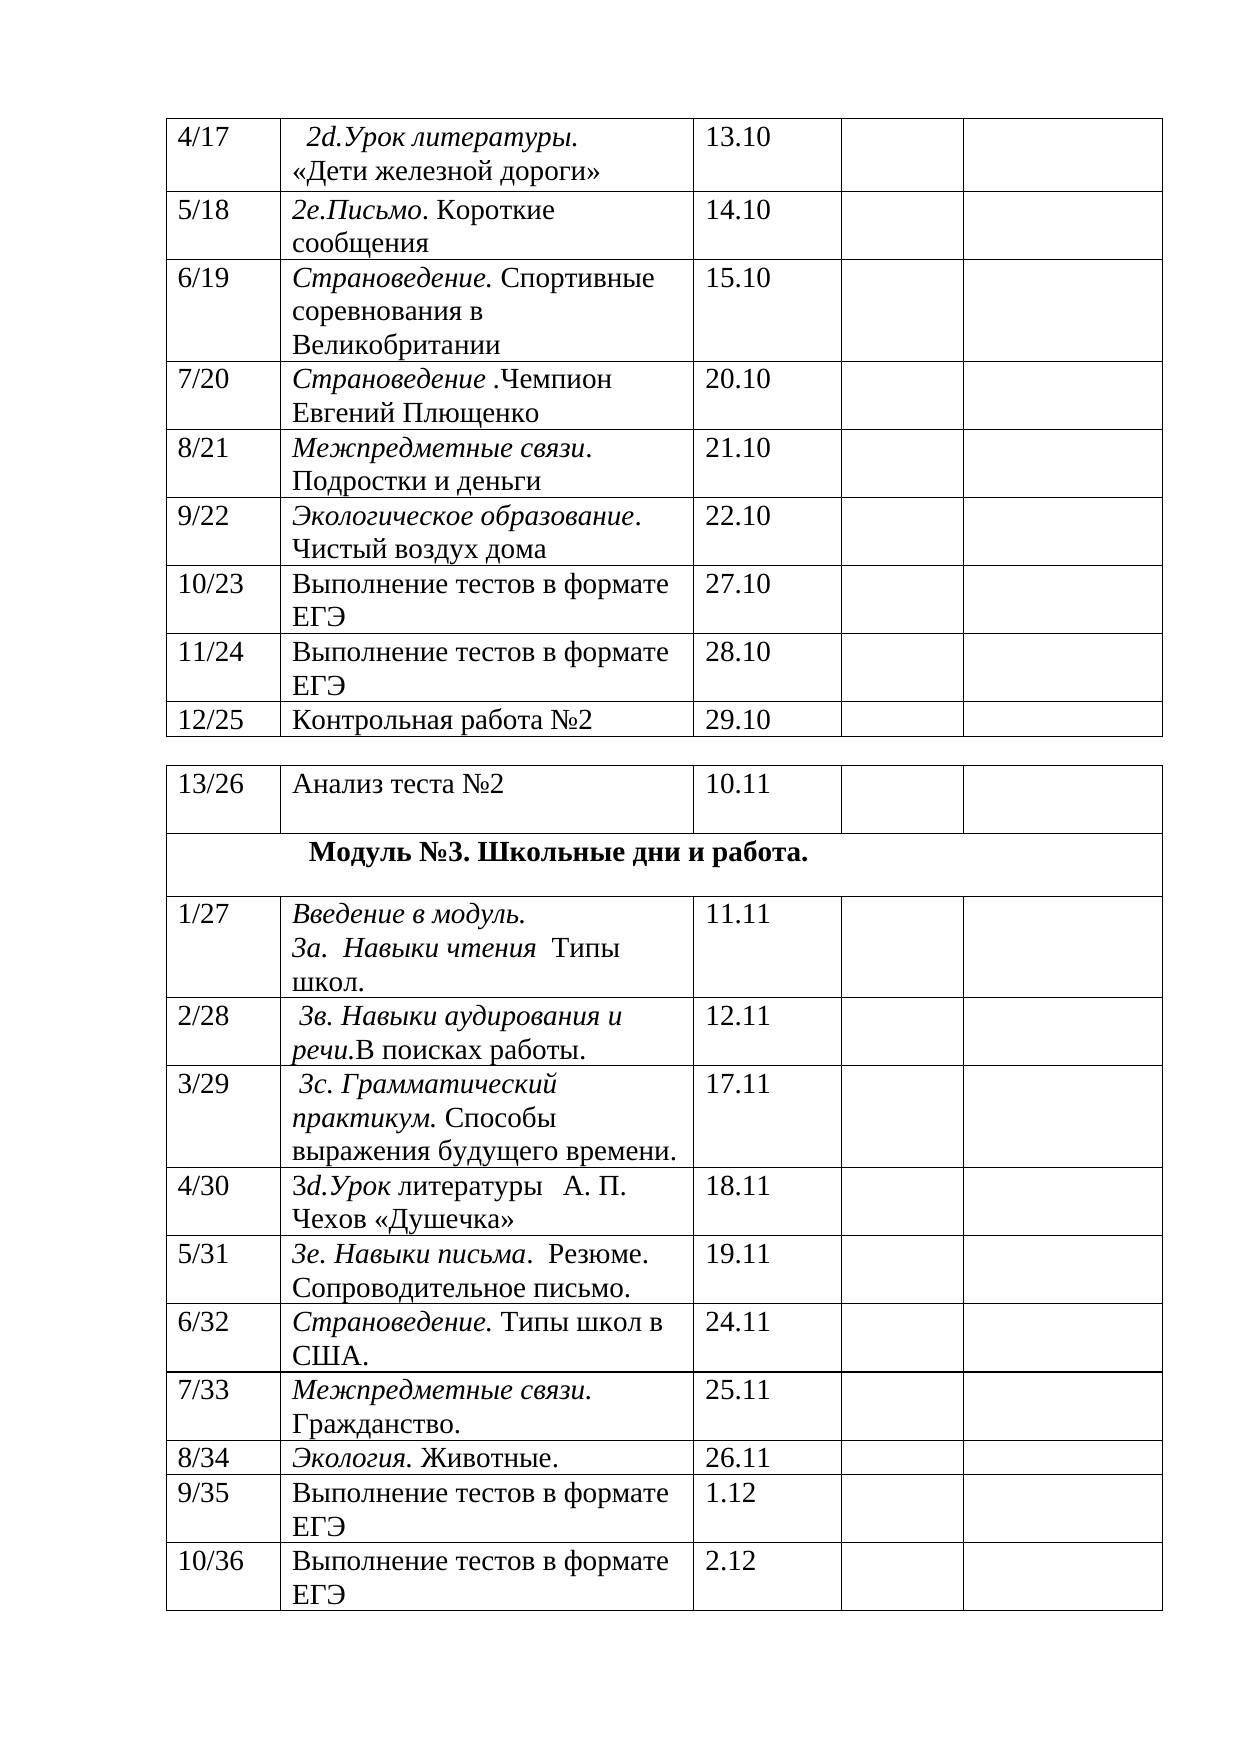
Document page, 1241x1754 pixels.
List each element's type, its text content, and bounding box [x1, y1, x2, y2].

table_cell [842, 1475, 963, 1542]
table_cell 10/23 [167, 566, 280, 633]
table_cell Страноведение. Типы школ в США. [281, 1304, 693, 1371]
table_cell [842, 1066, 963, 1167]
table_cell [964, 1304, 1162, 1371]
table_cell [964, 634, 1162, 701]
table_cell 6/19 [167, 260, 280, 361]
table_cell 20.10 [694, 362, 841, 429]
table_cell 28.10 [694, 634, 841, 701]
table_cell [964, 998, 1162, 1065]
table_cell [964, 1543, 1162, 1610]
table_cell Модуль №3. Школьные дни и работа. [167, 834, 1162, 896]
table_cell 3в. Навыки аудирования и речи.В поисках работы. [281, 998, 693, 1065]
table_cell [964, 260, 1162, 361]
table_cell Экология. Животные. [281, 1441, 693, 1474]
table_cell [964, 1236, 1162, 1303]
table_cell 14.10 [694, 192, 841, 259]
table_cell 22.10 [694, 498, 841, 565]
table_cell 4/17 [167, 119, 280, 191]
table_header [964, 766, 1162, 833]
table_header 10.11 [694, 766, 841, 833]
table_cell 2.12 [694, 1543, 841, 1610]
table_cell [964, 498, 1162, 565]
table_cell [842, 498, 963, 565]
table_cell [842, 998, 963, 1065]
table_cell Выполнение тестов в формате ЕГЭ [281, 1543, 693, 1610]
table_cell Страноведение .Чемпион Евгений Плющенко [281, 362, 693, 429]
table_cell [842, 260, 963, 361]
table_cell 5/31 [167, 1236, 280, 1303]
table_cell 10/36 [167, 1543, 280, 1610]
table_cell 17.11 [694, 1066, 841, 1167]
table_cell [964, 192, 1162, 259]
table_header 13/26 [167, 766, 280, 833]
table_cell [842, 119, 963, 191]
table_cell Выполнение тестов в формате ЕГЭ [281, 566, 693, 633]
table_cell 3/29 [167, 1066, 280, 1167]
table_cell 4/30 [167, 1168, 280, 1235]
table_cell 18.11 [694, 1168, 841, 1235]
table_cell [842, 1543, 963, 1610]
table_cell [842, 1441, 963, 1474]
table_cell 2/28 [167, 998, 280, 1065]
table_cell [842, 192, 963, 259]
table_cell [842, 1236, 963, 1303]
table_cell [964, 1168, 1162, 1235]
table_cell [964, 1475, 1162, 1542]
table_cell 6/32 [167, 1304, 280, 1371]
table_cell 13.10 [694, 119, 841, 191]
table_cell [964, 897, 1162, 997]
table_cell [842, 1304, 963, 1371]
table_cell Выполнение тестов в формате ЕГЭ [281, 1475, 693, 1542]
table_cell Страноведение. Спортивные соревнования в Великобритании [281, 260, 693, 361]
table_cell 7/33 [167, 1373, 280, 1439]
table_cell 15.10 [694, 260, 841, 361]
table_cell [842, 1373, 963, 1439]
table_header [842, 766, 963, 833]
table_cell Выполнение тестов в формате ЕГЭ [281, 634, 693, 701]
table_cell 2e.Письмо. Короткие сообщения [281, 192, 693, 259]
table_cell Экологическое образование. Чистый воздух дома [281, 498, 693, 565]
table_cell Межпредметные связи. Гражданство. [281, 1373, 693, 1439]
table_cell 9/22 [167, 498, 280, 565]
table_cell [964, 119, 1162, 191]
table_cell 3e. Навыки письма. Резюме. Сопроводительное письмо. [281, 1236, 693, 1303]
table_cell 12/25 [167, 702, 280, 736]
table_cell 19.11 [694, 1236, 841, 1303]
table_cell [842, 430, 963, 497]
table_cell 12.11 [694, 998, 841, 1065]
table_cell 25.11 [694, 1373, 841, 1439]
table_cell Контрольная работа №2 [281, 702, 693, 736]
table_cell 9/35 [167, 1475, 280, 1542]
table_cell 2d.Урок литературы. «Дети железной дороги» [281, 119, 693, 191]
table_cell 3с. Грамматический практикум. Способы выражения будущего времени. [281, 1066, 693, 1167]
table_cell [842, 1168, 963, 1235]
table_cell [964, 1441, 1162, 1474]
table_header Анализ теста №2 [281, 766, 693, 833]
table_cell 8/21 [167, 430, 280, 497]
table_cell 5/18 [167, 192, 280, 259]
table_cell 1.12 [694, 1475, 841, 1542]
table_cell 3d.Урок литературы А. П. Чехов «Душечка» [281, 1168, 693, 1235]
table_cell [964, 702, 1162, 736]
table_cell [964, 1066, 1162, 1167]
table_cell [842, 897, 963, 997]
table_cell [842, 634, 963, 701]
table_cell [964, 362, 1162, 429]
table_cell Межпредметные связи. Подростки и деньги [281, 430, 693, 497]
table_cell 27.10 [694, 566, 841, 633]
table_cell [842, 566, 963, 633]
table_cell 11.11 [694, 897, 841, 997]
table_cell 29.10 [694, 702, 841, 736]
table_cell [964, 430, 1162, 497]
table_cell 8/34 [167, 1441, 280, 1474]
table_cell [964, 1373, 1162, 1439]
table_cell [842, 702, 963, 736]
table_cell 26.11 [694, 1441, 841, 1474]
table_cell 21.10 [694, 430, 841, 497]
table_cell [964, 566, 1162, 633]
table_cell [842, 362, 963, 429]
table_cell 1/27 [167, 897, 280, 997]
table_cell 24.11 [694, 1304, 841, 1371]
table_cell Введение в модуль. 3а. Навыки чтения Типы школ. [281, 897, 693, 997]
table_cell 11/24 [167, 634, 280, 701]
table_cell 7/20 [167, 362, 280, 429]
